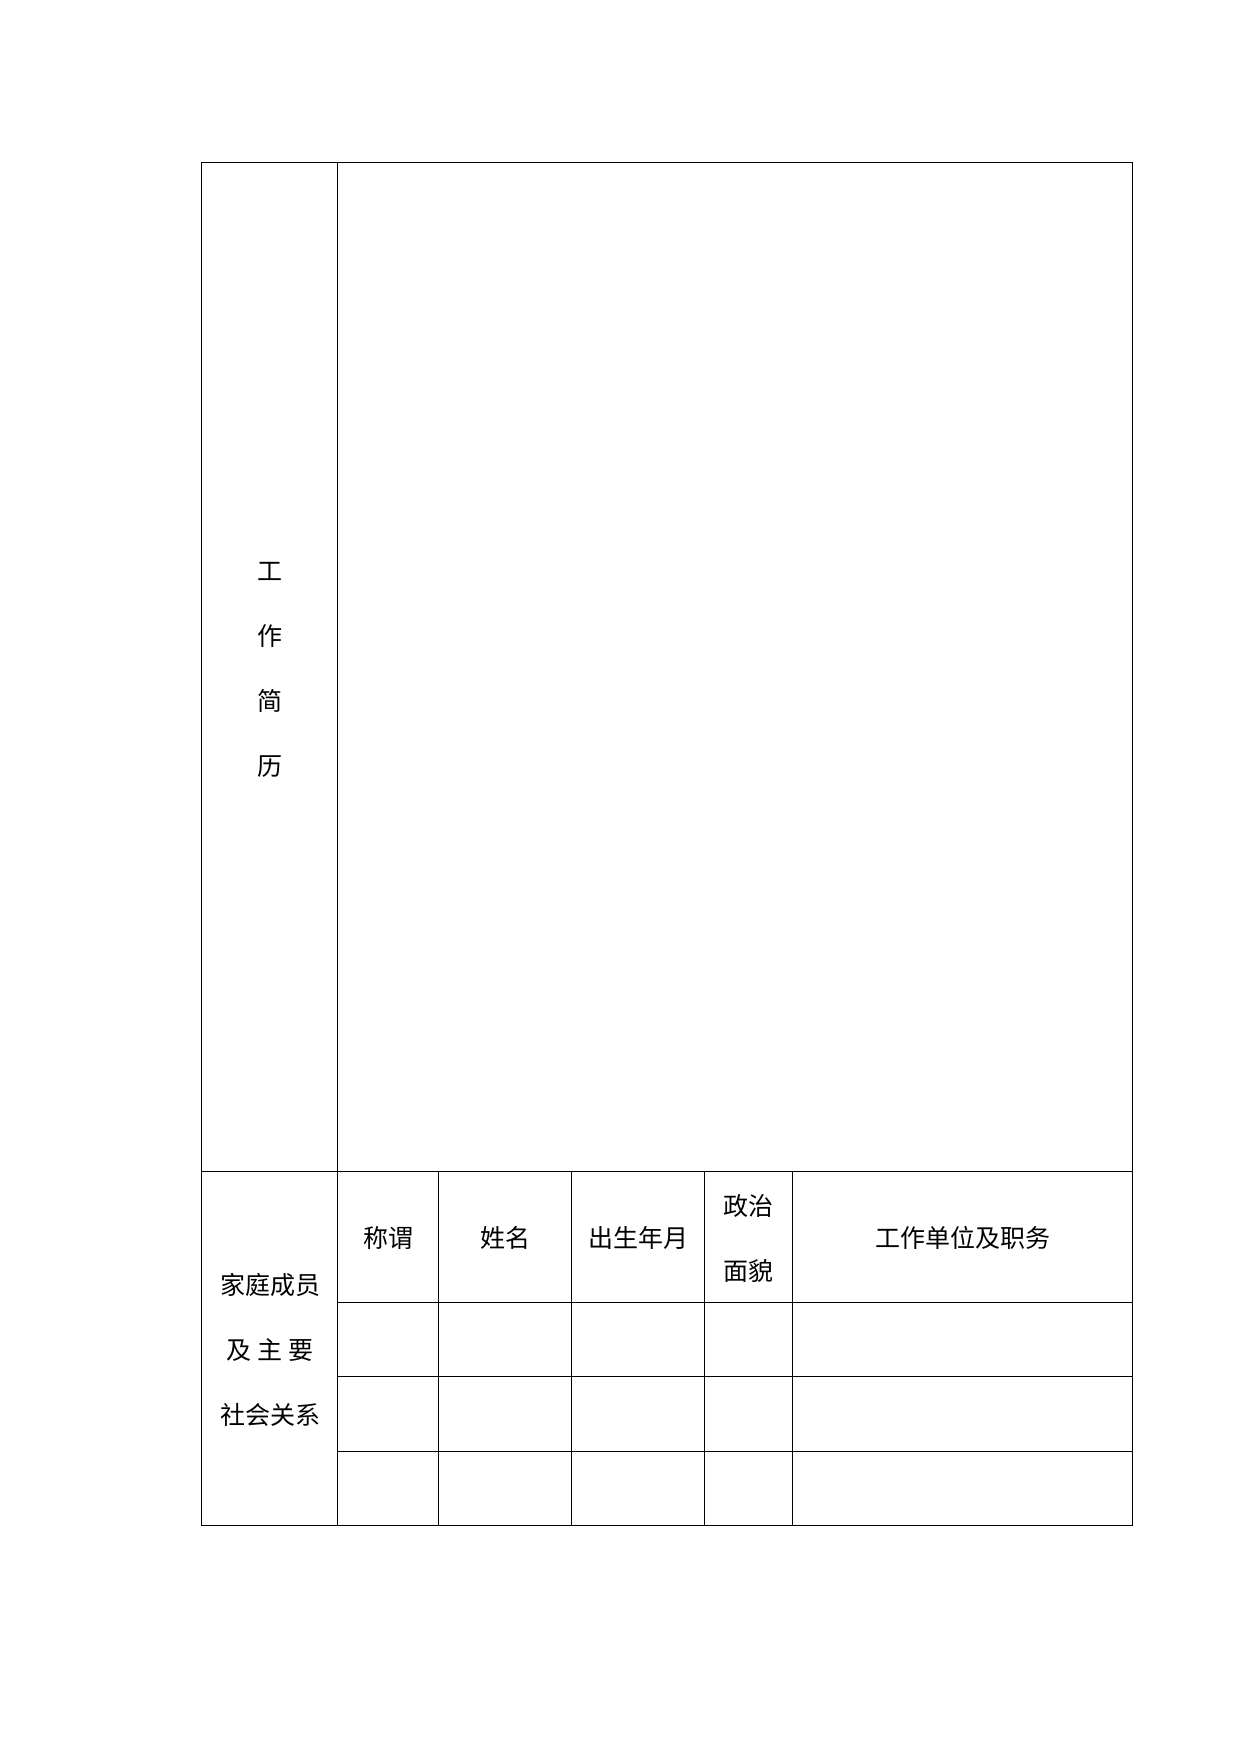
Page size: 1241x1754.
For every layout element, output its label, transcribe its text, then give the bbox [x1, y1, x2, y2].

table_cell [705, 1377, 792, 1451]
table_cell [338, 1303, 438, 1376]
table_cell [439, 1377, 571, 1451]
table_cell [338, 1452, 438, 1525]
table_cell 出生年月 [572, 1172, 704, 1302]
table_cell [338, 163, 1132, 1171]
table_cell 称谓 [338, 1172, 438, 1302]
table_cell [338, 1377, 438, 1451]
table_cell 政治面貌 [705, 1172, 792, 1302]
table_cell [705, 1452, 792, 1525]
table_cell 姓名 [439, 1172, 571, 1302]
table_cell [572, 1452, 704, 1525]
table_cell [793, 1377, 1132, 1451]
table_cell [439, 1303, 571, 1376]
table_cell [439, 1452, 571, 1525]
table_cell [572, 1377, 704, 1451]
table_cell 家庭成员 及 主 要 社会关系 [202, 1172, 337, 1525]
table_cell [793, 1303, 1132, 1376]
table_cell [705, 1303, 792, 1376]
table_cell 工 作 简 历 [202, 163, 337, 1171]
table_cell 工作单位及职务 [793, 1172, 1132, 1302]
table_cell [793, 1452, 1132, 1525]
table_cell [572, 1303, 704, 1376]
